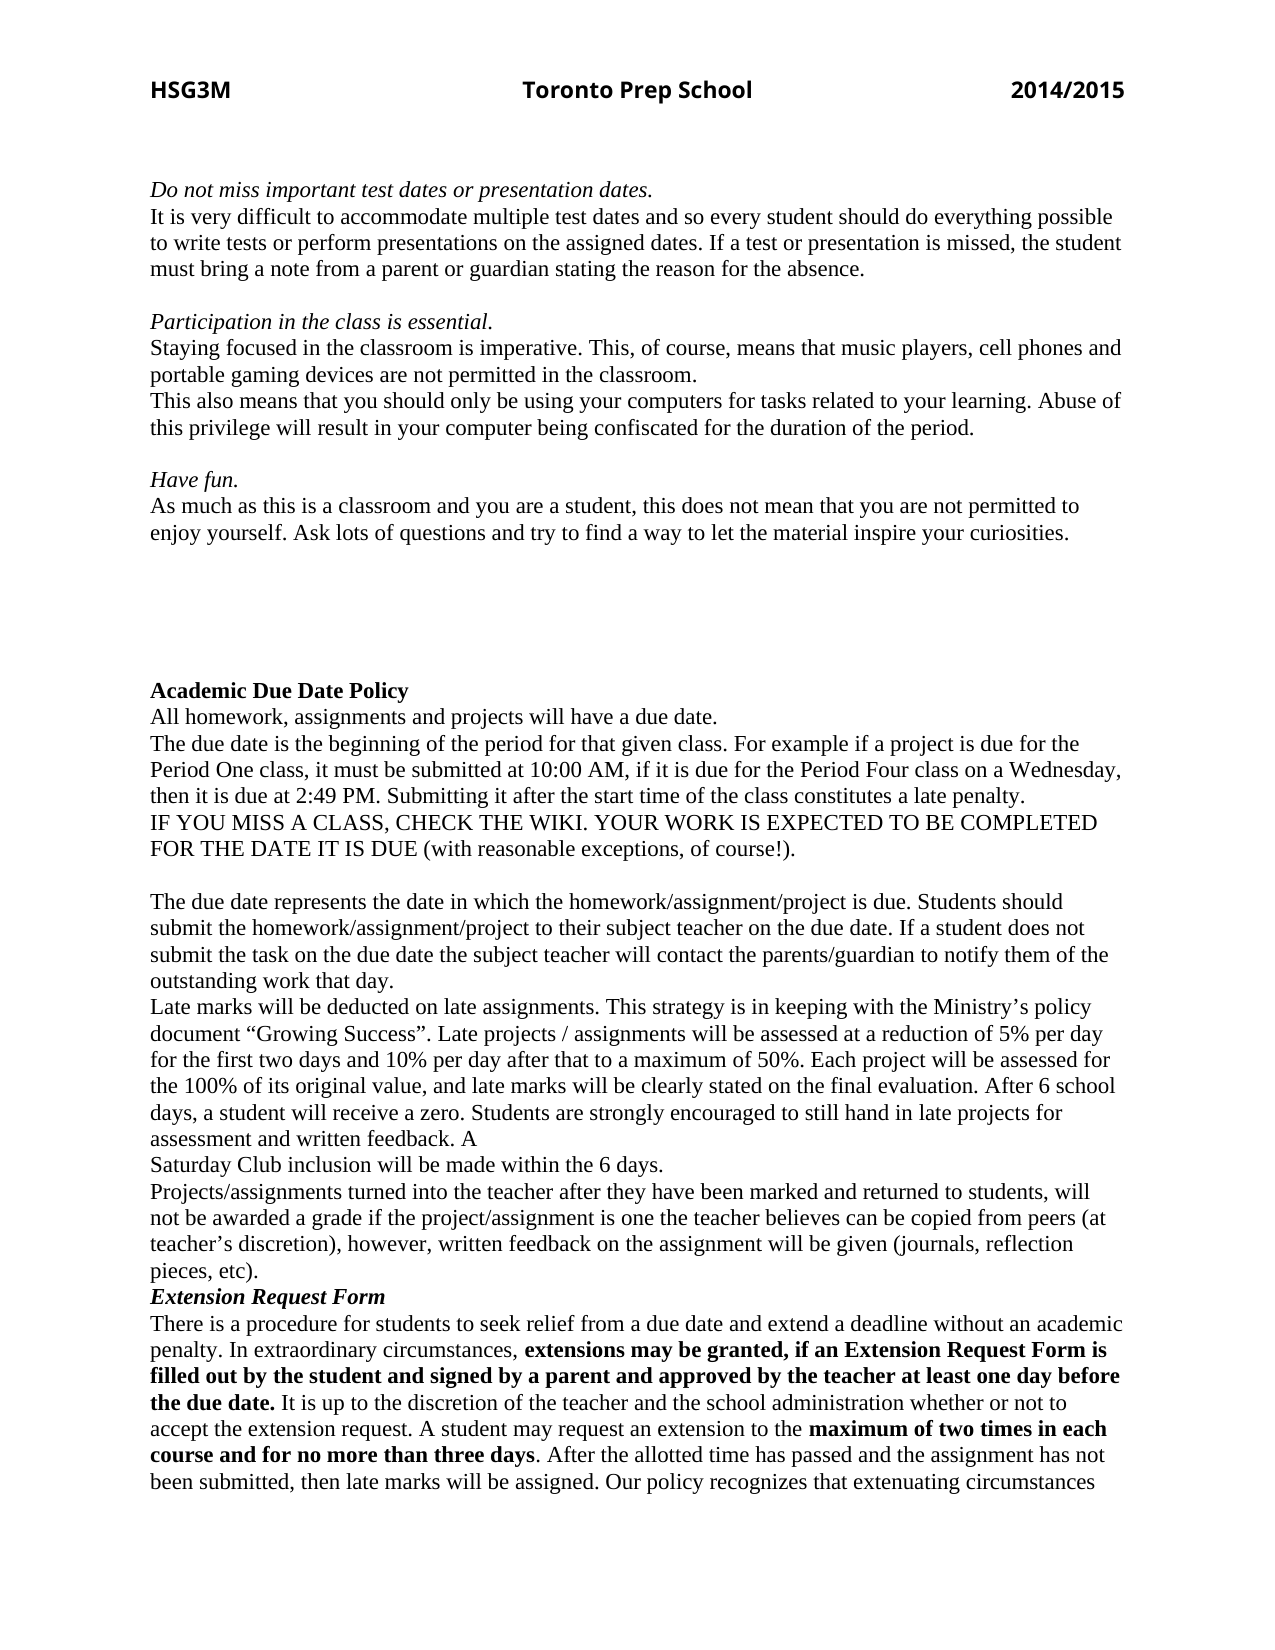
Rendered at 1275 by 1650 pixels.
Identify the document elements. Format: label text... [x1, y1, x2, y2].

text It is very difficult to accommodate multiple test dates and so every student should do everything possible to write tests or perform presentations on the assigned dates. If a test or presentation is missed, the student must bring a note from a parent or guardian stating the reason for the absence. [150, 203, 1125, 282]
text Do not miss important test dates or presentation dates. [150, 176, 1125, 203]
text This also means that you should only be using your computers for tasks related to your learning. Abuse of this privilege will result in your computer being confiscated for the duration of the period. [150, 387, 1125, 440]
text Participation in the class is essential. [150, 308, 1125, 334]
text As much as this is a classroom and you are a student, this does not mean that you are not permitted to enjoy yourself. Ask lots of questions and try to find a way to let the material inspire your curiosities. [150, 493, 1125, 545]
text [150, 677, 1125, 1494]
text Have fun. [150, 466, 1125, 493]
text Staying focused in the classroom is imperative. This, of course, means that music players, cell phones and portable gaming devices are not permitted in the classroom. [150, 334, 1125, 387]
